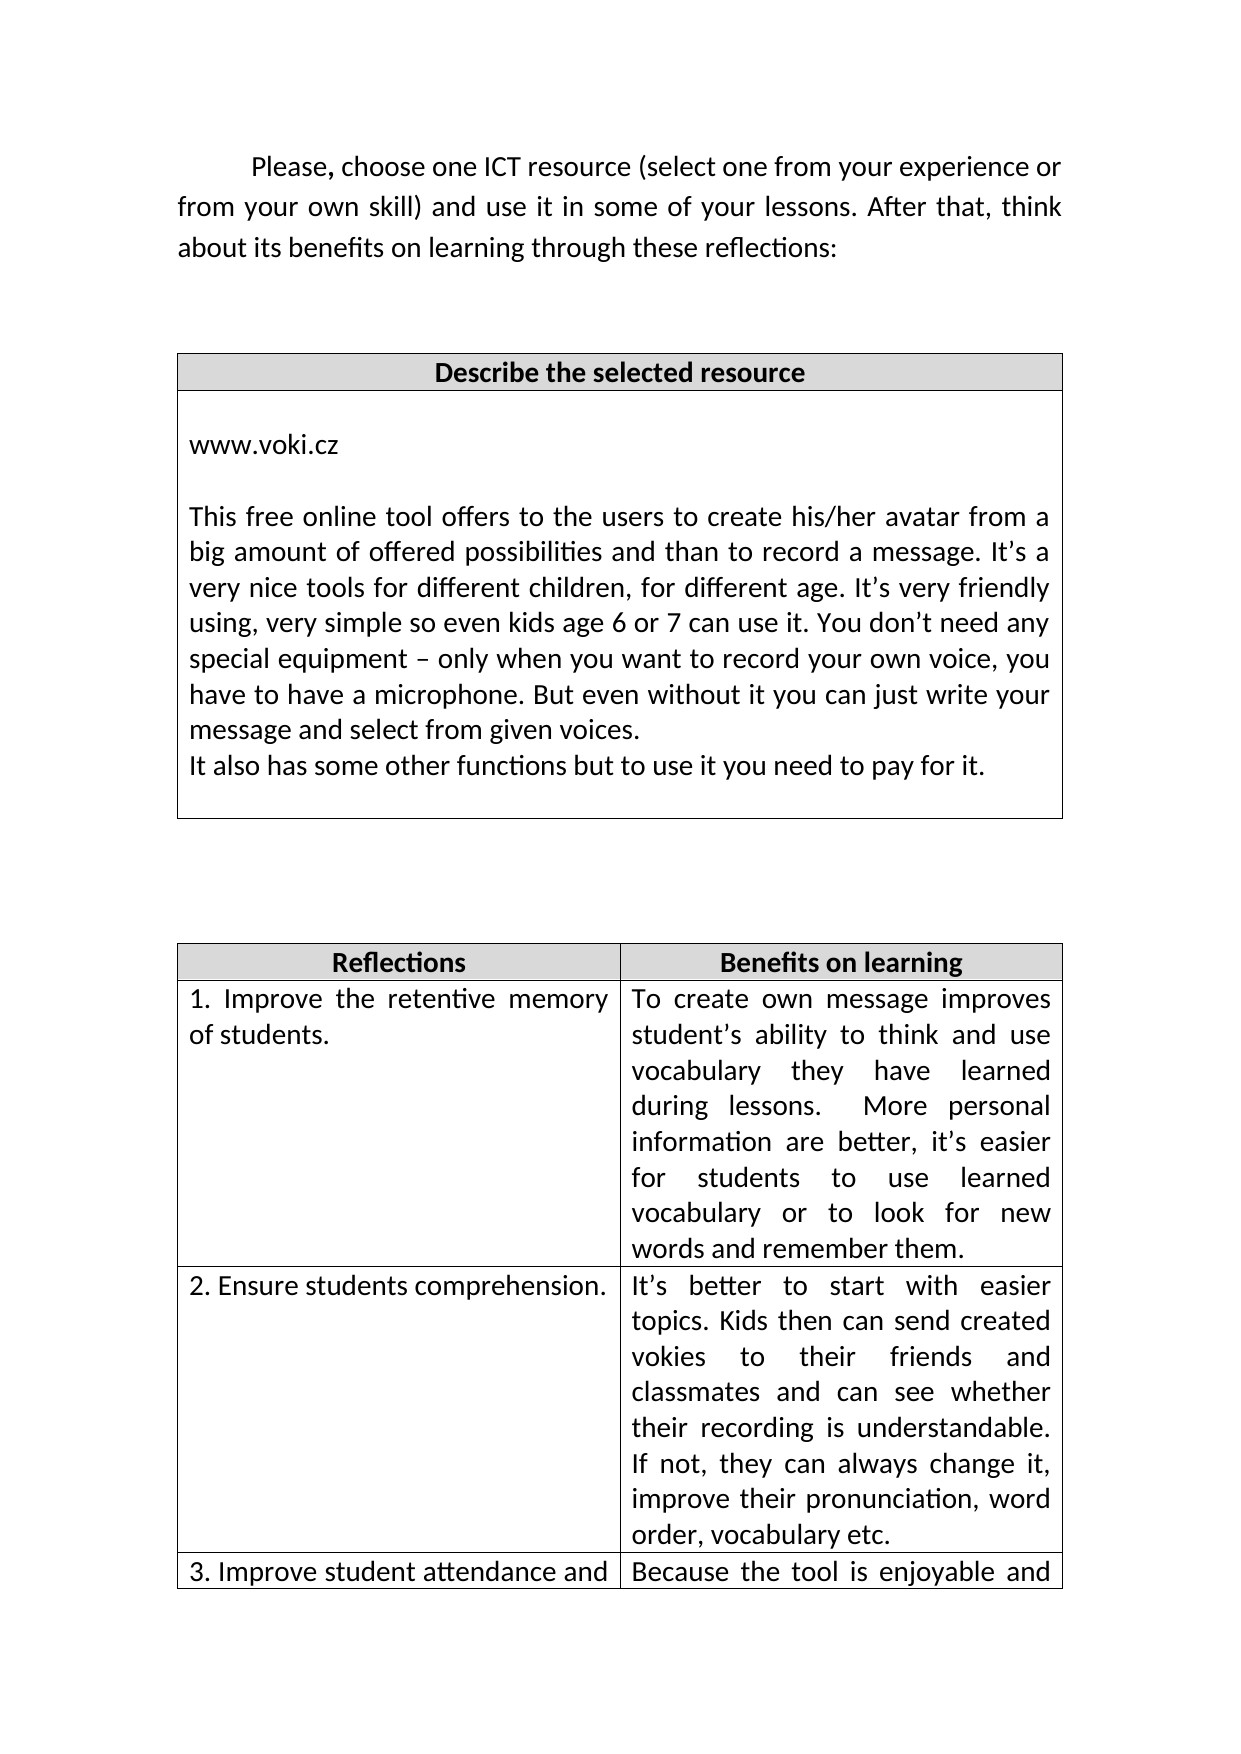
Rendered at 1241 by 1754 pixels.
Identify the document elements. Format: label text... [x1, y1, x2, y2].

table_cell 1. Improve the retentive memory of students. [178, 981, 620, 1266]
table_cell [621, 1553, 1062, 1588]
table_header Reflections [178, 944, 620, 979]
table_header Benefits on learning [621, 944, 1062, 979]
table_header Describe the selected resource [178, 354, 1062, 390]
table_cell 2. Ensure students comprehension. [178, 1267, 620, 1552]
table_cell www.voki.cz This free online tool offers to the users to create his/her avatar from a big amount of offered possibilities and than to record a message. It’s a very nice tools for different children, for different age. It’s very friendly using, very simple so even kids age 6 or 7 can use it. You don’t need any special equipment – only when you want to record your own voice, you have to have a microphone. But even without it you can just write your message and select from given voices. It also has some other functions but to use it you need to pay for it. [178, 391, 1062, 818]
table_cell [178, 1553, 620, 1588]
text Please, choose one ICT resource (select one from your experience or from your own skill) and use it in some of your lessons. After that, think about its benefits on learning through these reflections: [177, 148, 1063, 265]
table_cell It’s better to start with easier topics. Kids then can send created vokies to their friends and classmates and can see whether their recording is understandable. If not, they can always change it, improve their pronunciation, word order, vocabulary etc. [621, 1267, 1062, 1552]
table_cell To create own message improves student’s ability to think and use vocabulary they have learned during lessons. More personal information are better, it’s easier for students to use learned vocabulary or to look for new words and remember them. [621, 981, 1062, 1266]
